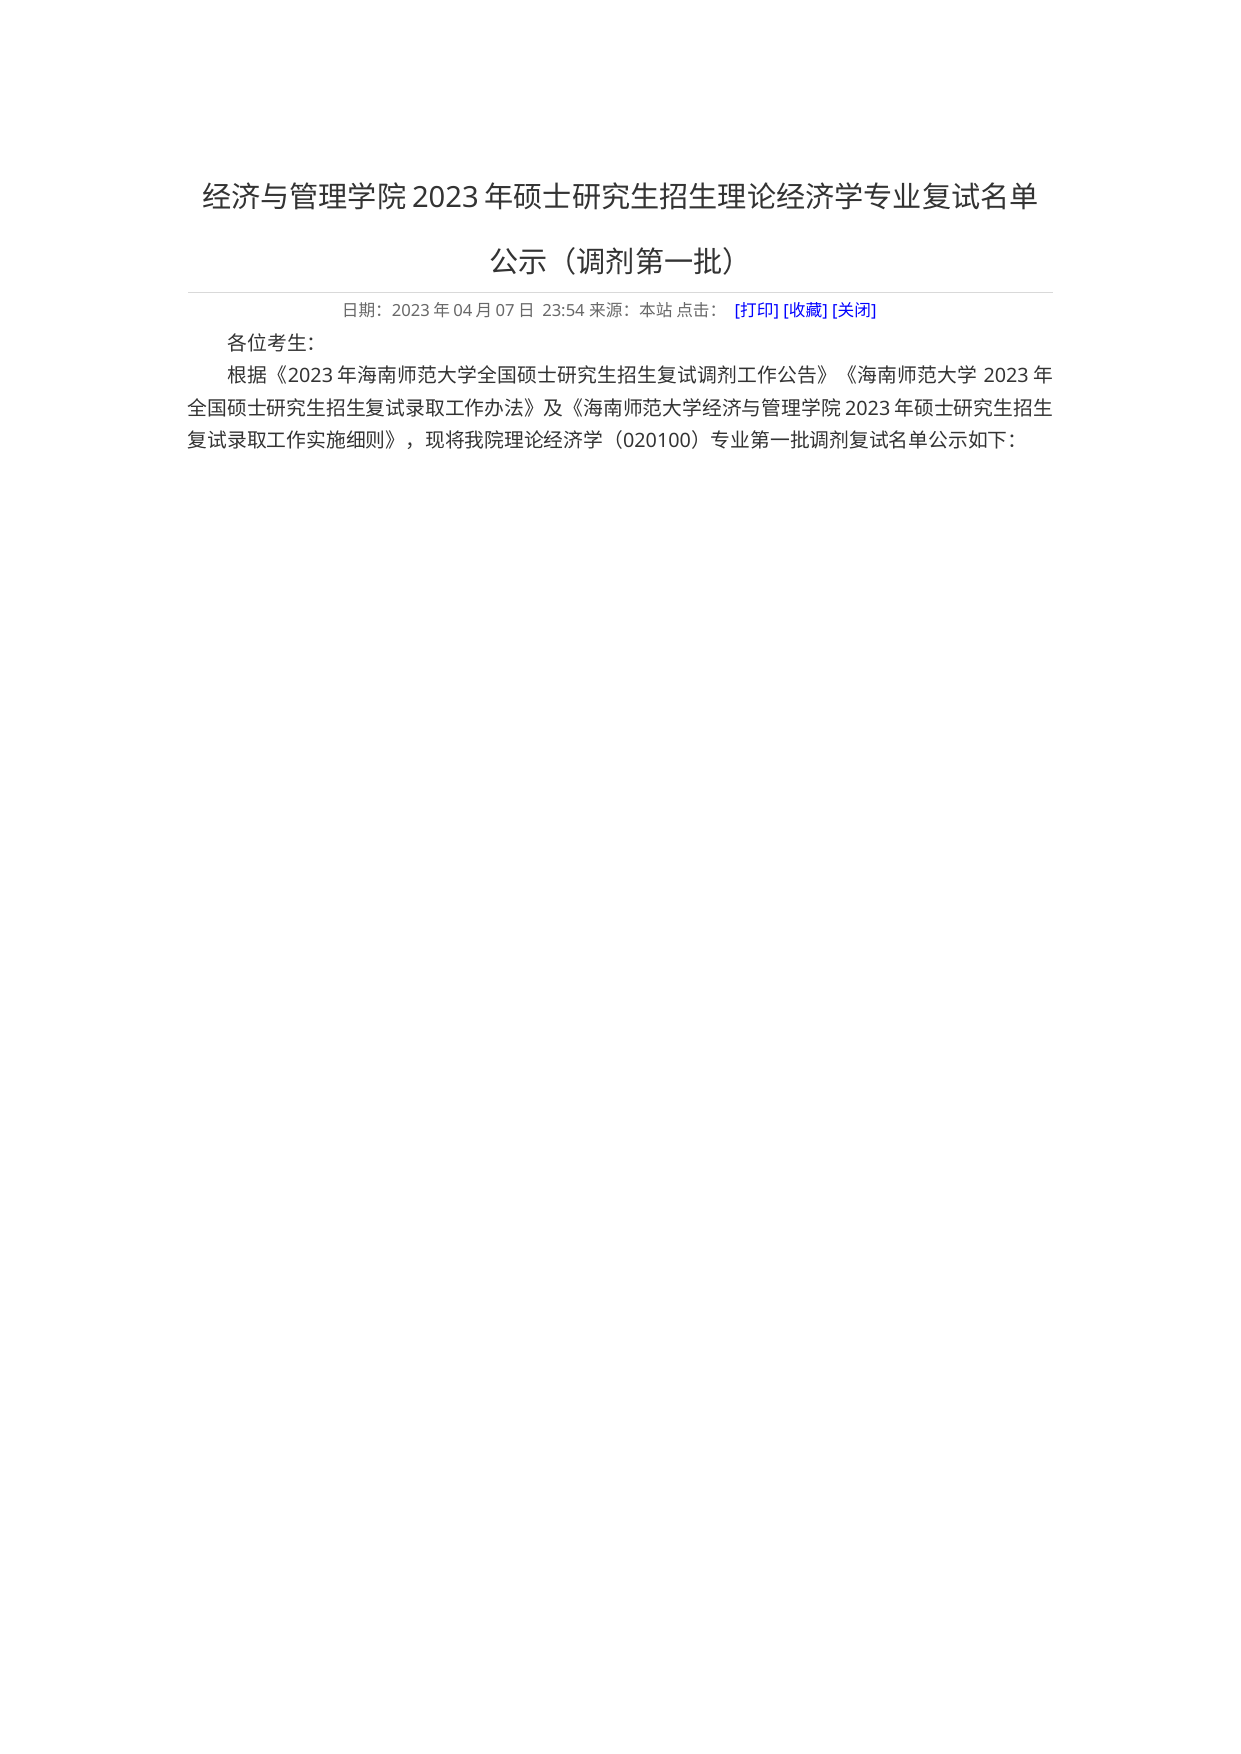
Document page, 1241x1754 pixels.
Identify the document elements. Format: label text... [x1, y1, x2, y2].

text 日期：2023年04月07日 23:54 来源：本站 点击： [打印] [收藏] [关闭] [187, 293, 1030, 326]
text 各位考生： [187, 326, 1053, 358]
text 根据《2023年海南师范大学全国硕士研究生招生复试调剂工作公告》《海南师范大学2023年全国硕士研究生招生复试录取工作办法》及《海南师范大学经济与管理学院2023年硕士研究生招生复试录取工作实施细则》，现将我院理论经济学（020100）专业第一批调剂复试名单公示如下： [187, 358, 1053, 456]
text 经济与管理学院2023年硕士研究生招生理论经济学专业复试名单公示（调剂第一批） [187, 162, 1053, 293]
